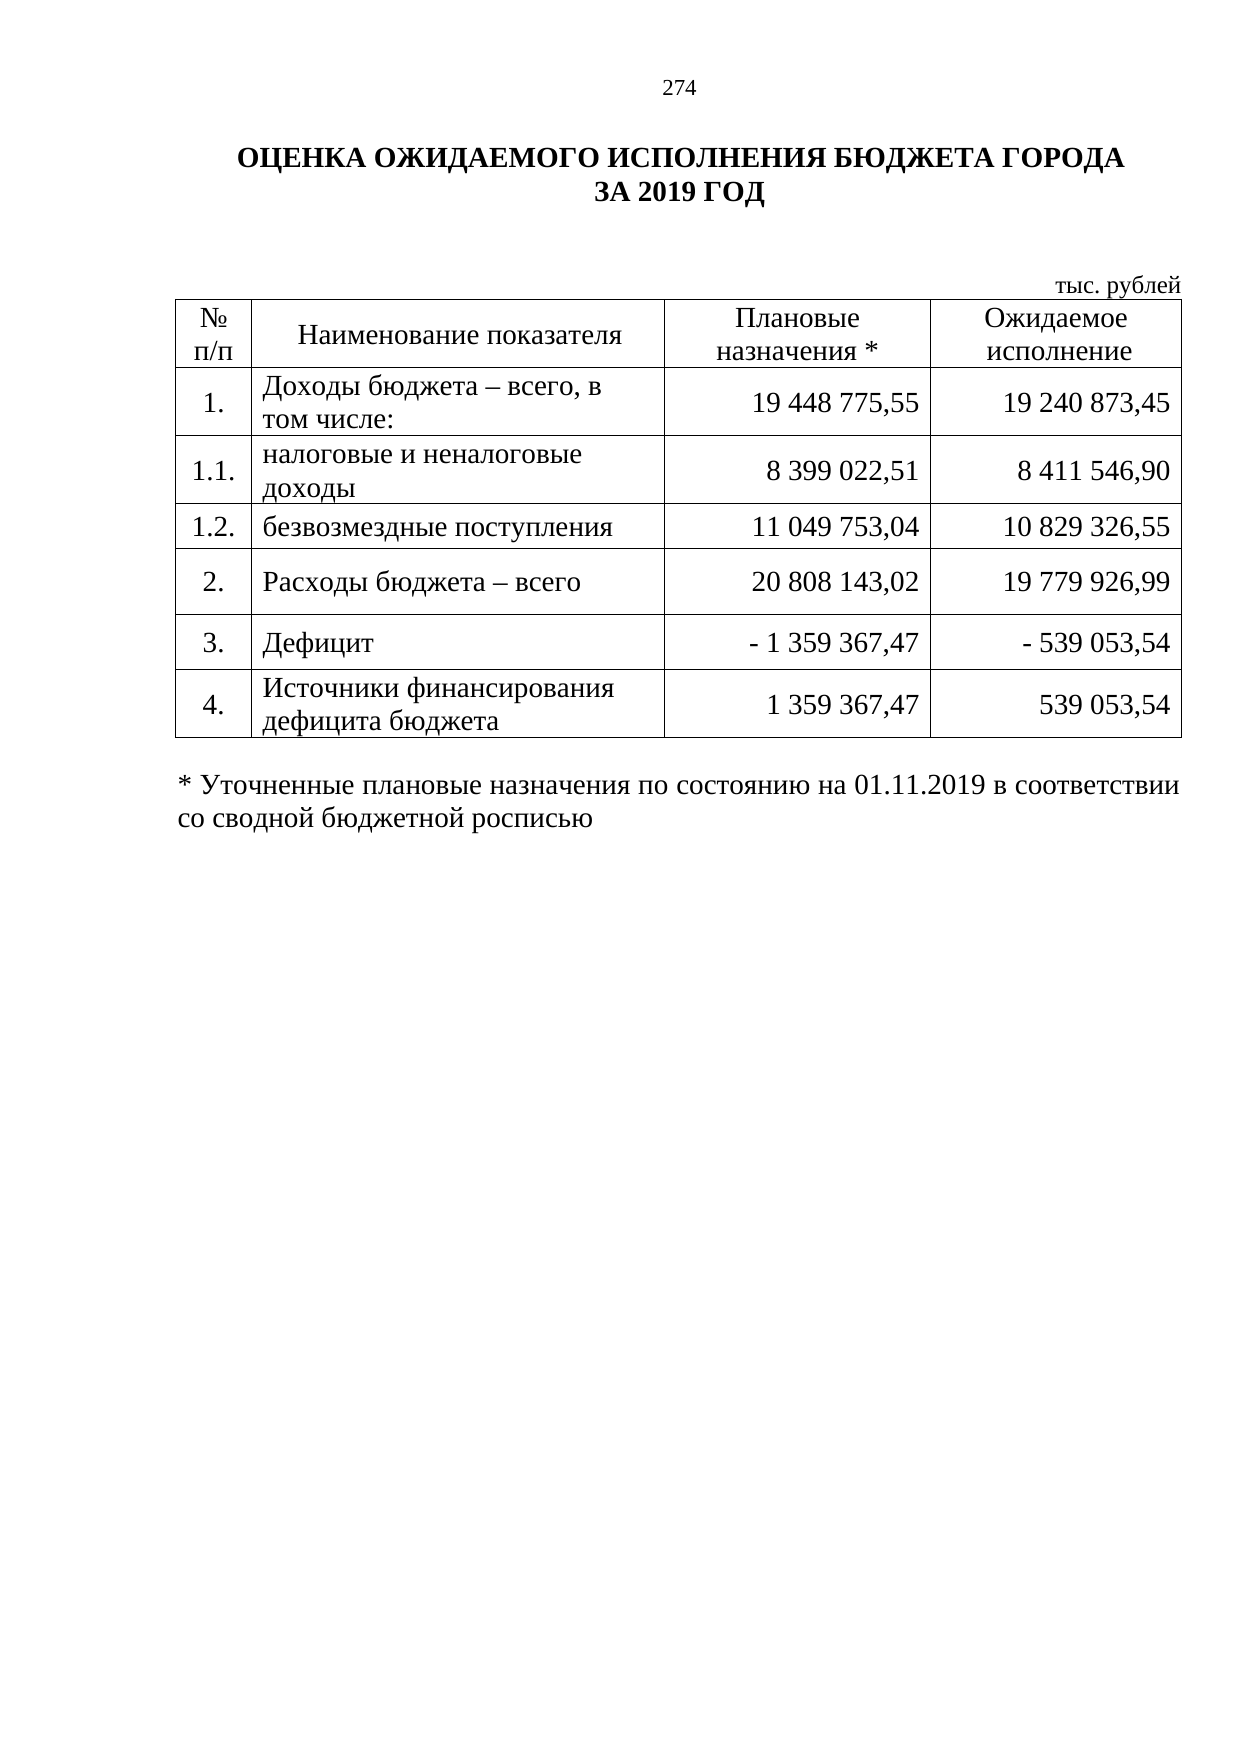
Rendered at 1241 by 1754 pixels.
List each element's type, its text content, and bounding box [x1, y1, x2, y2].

text тыс. рублей [177, 270, 1181, 299]
table_cell 8 411 546,90 [931, 436, 1181, 503]
table_cell 4. [176, 670, 251, 737]
table_cell 20 808 143,02 [665, 549, 930, 614]
table_cell 1. [176, 368, 251, 435]
table_cell 539 053,54 [931, 670, 1181, 737]
table_header Ожидаемое исполнение [931, 300, 1181, 367]
table_cell Дефицит [252, 615, 664, 669]
table_cell 10 829 326,55 [931, 504, 1181, 548]
table_cell 19 779 926,99 [931, 549, 1181, 614]
table_header Наименование показателя [252, 300, 664, 367]
table_header Плановые назначения * [665, 300, 930, 367]
text ЗА 2019 ГОД [177, 174, 1181, 208]
table_cell 8 399 022,51 [665, 436, 930, 503]
table_cell 3. [176, 615, 251, 669]
table_cell 11 049 753,04 [665, 504, 930, 548]
table_cell 19 448 775,55 [665, 368, 930, 435]
table_cell - 539 053,54 [931, 615, 1181, 669]
table_cell - 1 359 367,47 [665, 615, 930, 669]
text ОЦЕНКА ОЖИДАЕМОГО ИСПОЛНЕНИЯ БЮДЖЕТА ГОРОДА [177, 141, 1181, 174]
table_cell 2. [176, 549, 251, 614]
table_cell безвозмездные поступления [252, 504, 664, 548]
text * Уточненные плановые назначения по состоянию на 01.11.2019 в соответствии со сводной бюджетной росписью [177, 767, 1181, 834]
table_cell налоговые и неналоговые доходы [252, 436, 664, 503]
table_cell 1 359 367,47 [665, 670, 930, 737]
table_cell Расходы бюджета – всего [252, 549, 664, 614]
table_cell Источники финансирования дефицита бюджета [252, 670, 664, 737]
table_header № п/п [176, 300, 251, 367]
table_cell 1.2. [176, 504, 251, 548]
table_cell 1.1. [176, 436, 251, 503]
table_cell 19 240 873,45 [931, 368, 1181, 435]
table_cell Доходы бюджета – всего, в том числе: [252, 368, 664, 435]
